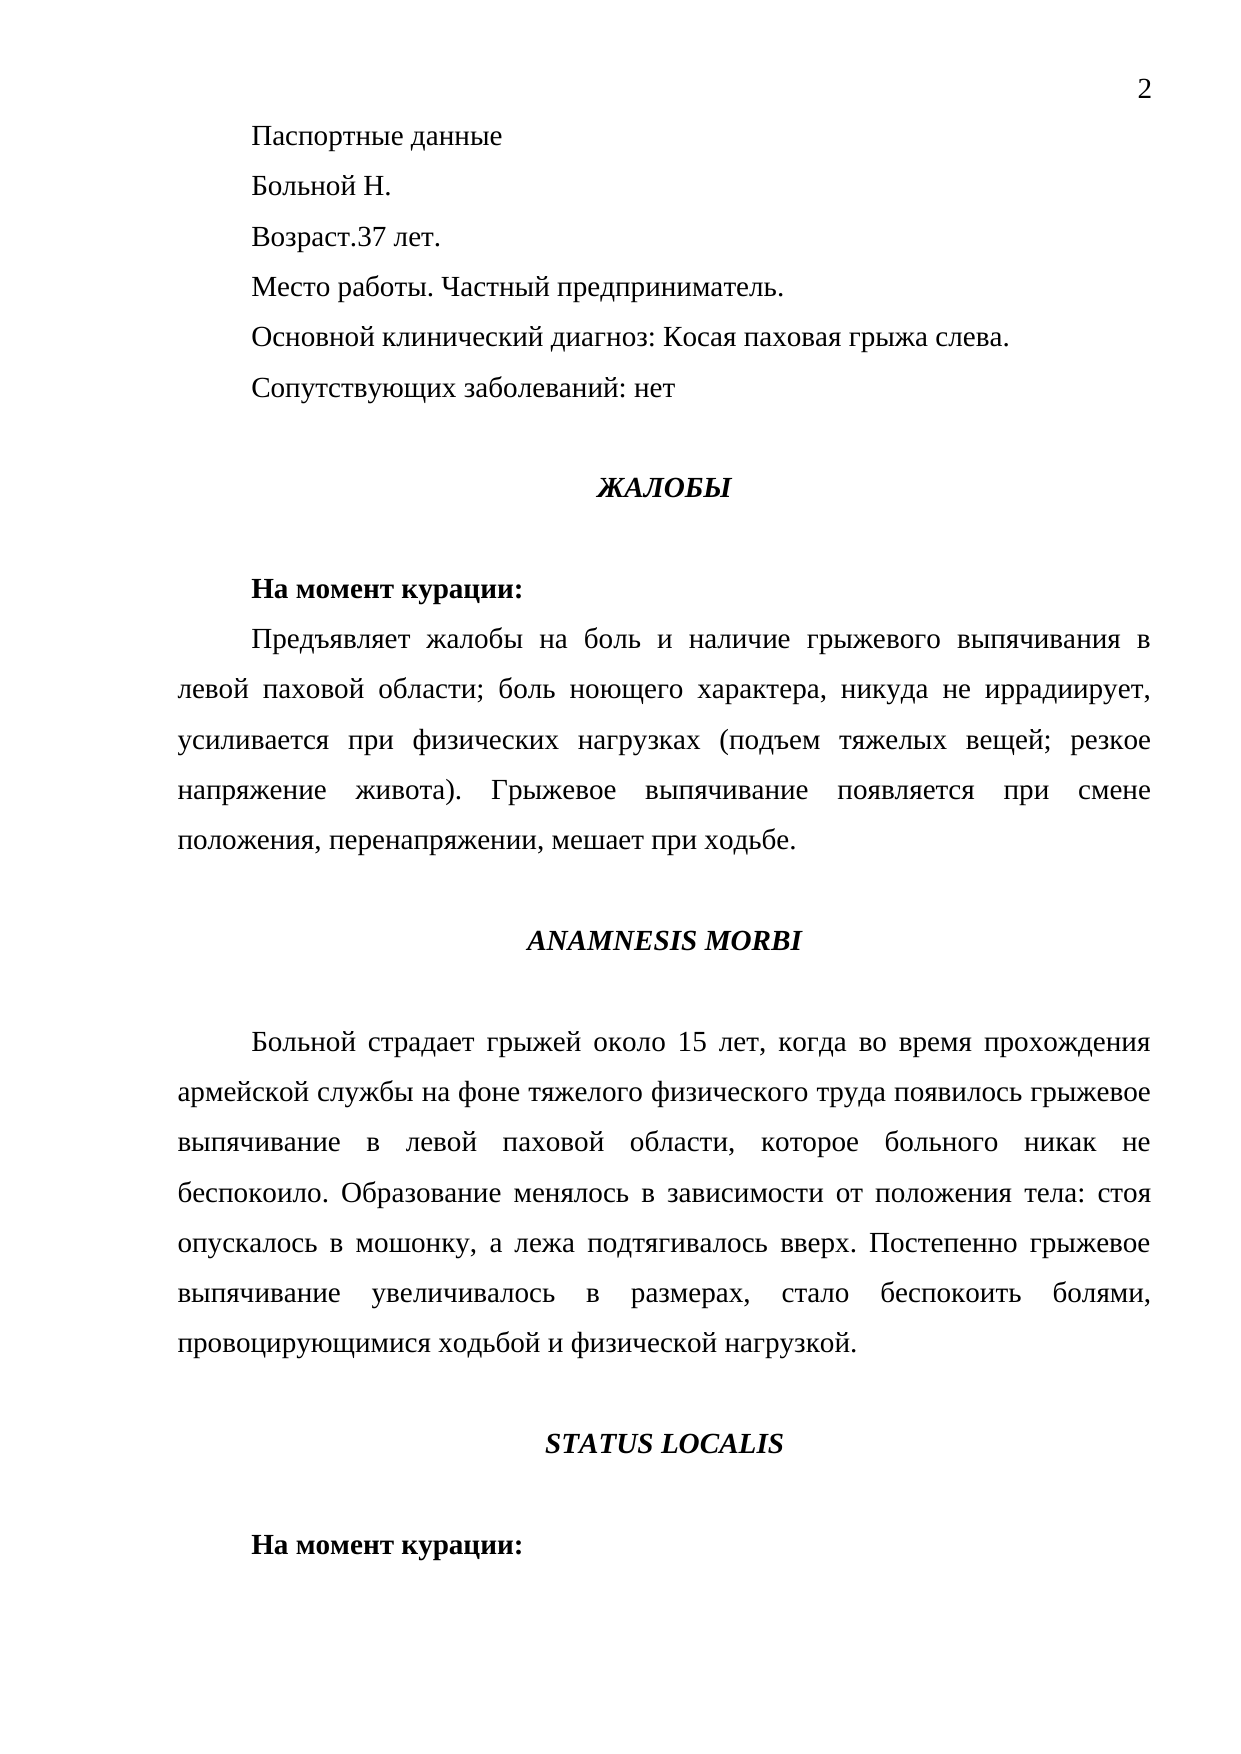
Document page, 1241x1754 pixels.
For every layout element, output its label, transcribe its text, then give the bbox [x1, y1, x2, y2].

text Паспортные данные [177, 118, 1152, 152]
subtitle STATUS LOCALIS [177, 1426, 1152, 1460]
text На момент курации: [177, 571, 1152, 604]
text Больной Н. [177, 168, 1152, 202]
text Возраст.37 лет. [177, 219, 1152, 252]
text Сопутствующих заболеваний: нет [177, 370, 1152, 403]
subtitle ANAMNESIS MORBI [177, 923, 1152, 957]
text Предъявляет жалобы на боль и наличие грыжевого выпячивания в левой паховой области; боль ноющего характера, никуда не иррадиирует, усиливается при физических нагрузках (подъем тяжелых вещей; резкое напряжение живота). Грыжевое выпячивание появляется при смене положения, перенапряжении, мешает при ходьбе. [177, 621, 1152, 856]
text На момент курации: [177, 1527, 1152, 1560]
subtitle ЖАЛОБЫ [177, 470, 1152, 504]
text Основной клинический диагноз: Косая паховая грыжа слева. [177, 319, 1152, 353]
text Место работы. Частный предприниматель. [177, 269, 1152, 303]
text Больной страдает грыжей около 15 лет, когда во время прохождения армейской службы на фоне тяжелого физического труда появилось грыжевое выпячивание в левой паховой области, которое больного никак не беспокоило. Образование менялось в зависимости от положения тела: стоя опускалось в мошонку, а лежа подтягивалось вверх. Постепенно грыжевое выпячивание увеличивалось в размерах, стало беспокоить болями, провоцирующимися ходьбой и физической нагрузкой. [177, 1024, 1152, 1359]
